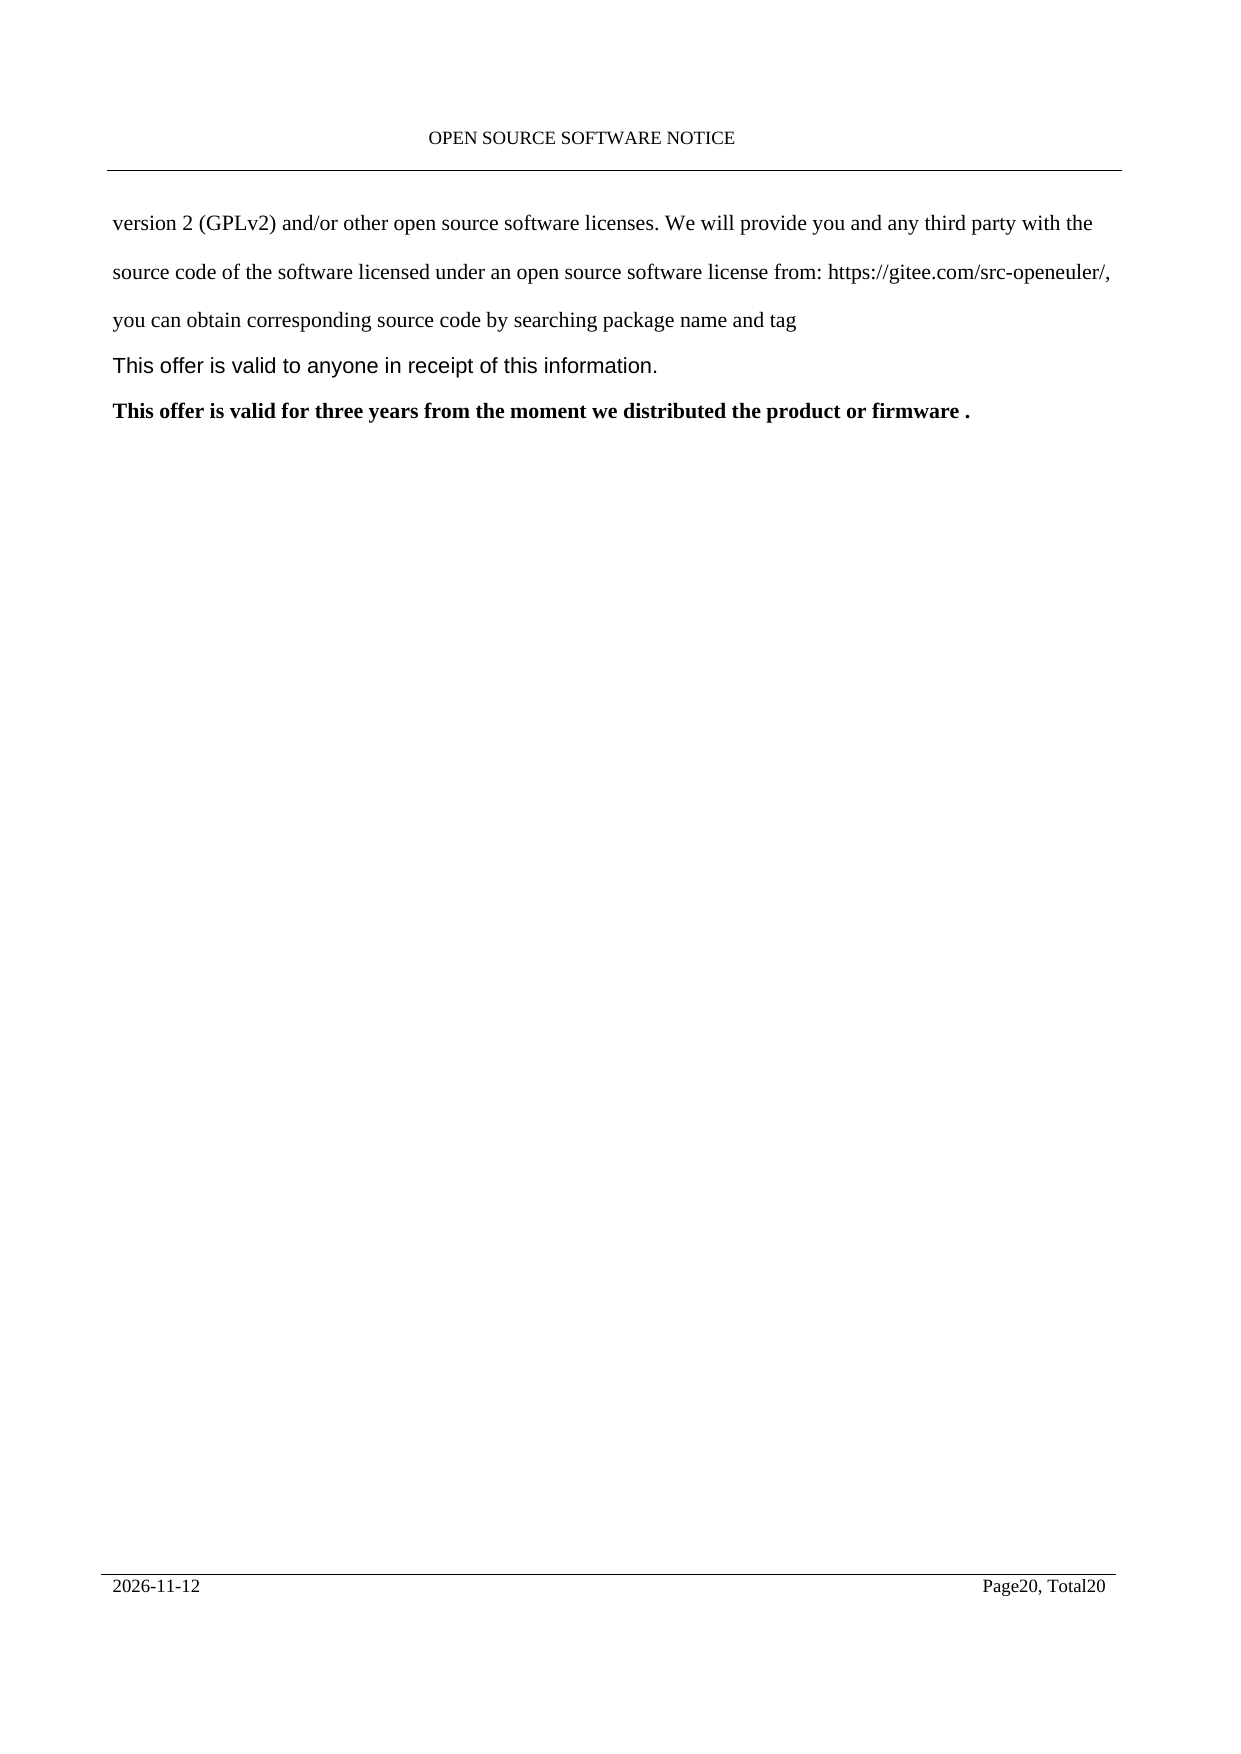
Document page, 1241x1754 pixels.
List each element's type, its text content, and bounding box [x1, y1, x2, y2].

text This offer is valid for three years from the moment we distributed the product or firmware . [112, 394, 1128, 427]
text This offer is valid to anyone in receipt of this information. [112, 349, 1128, 381]
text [112, 206, 1128, 336]
